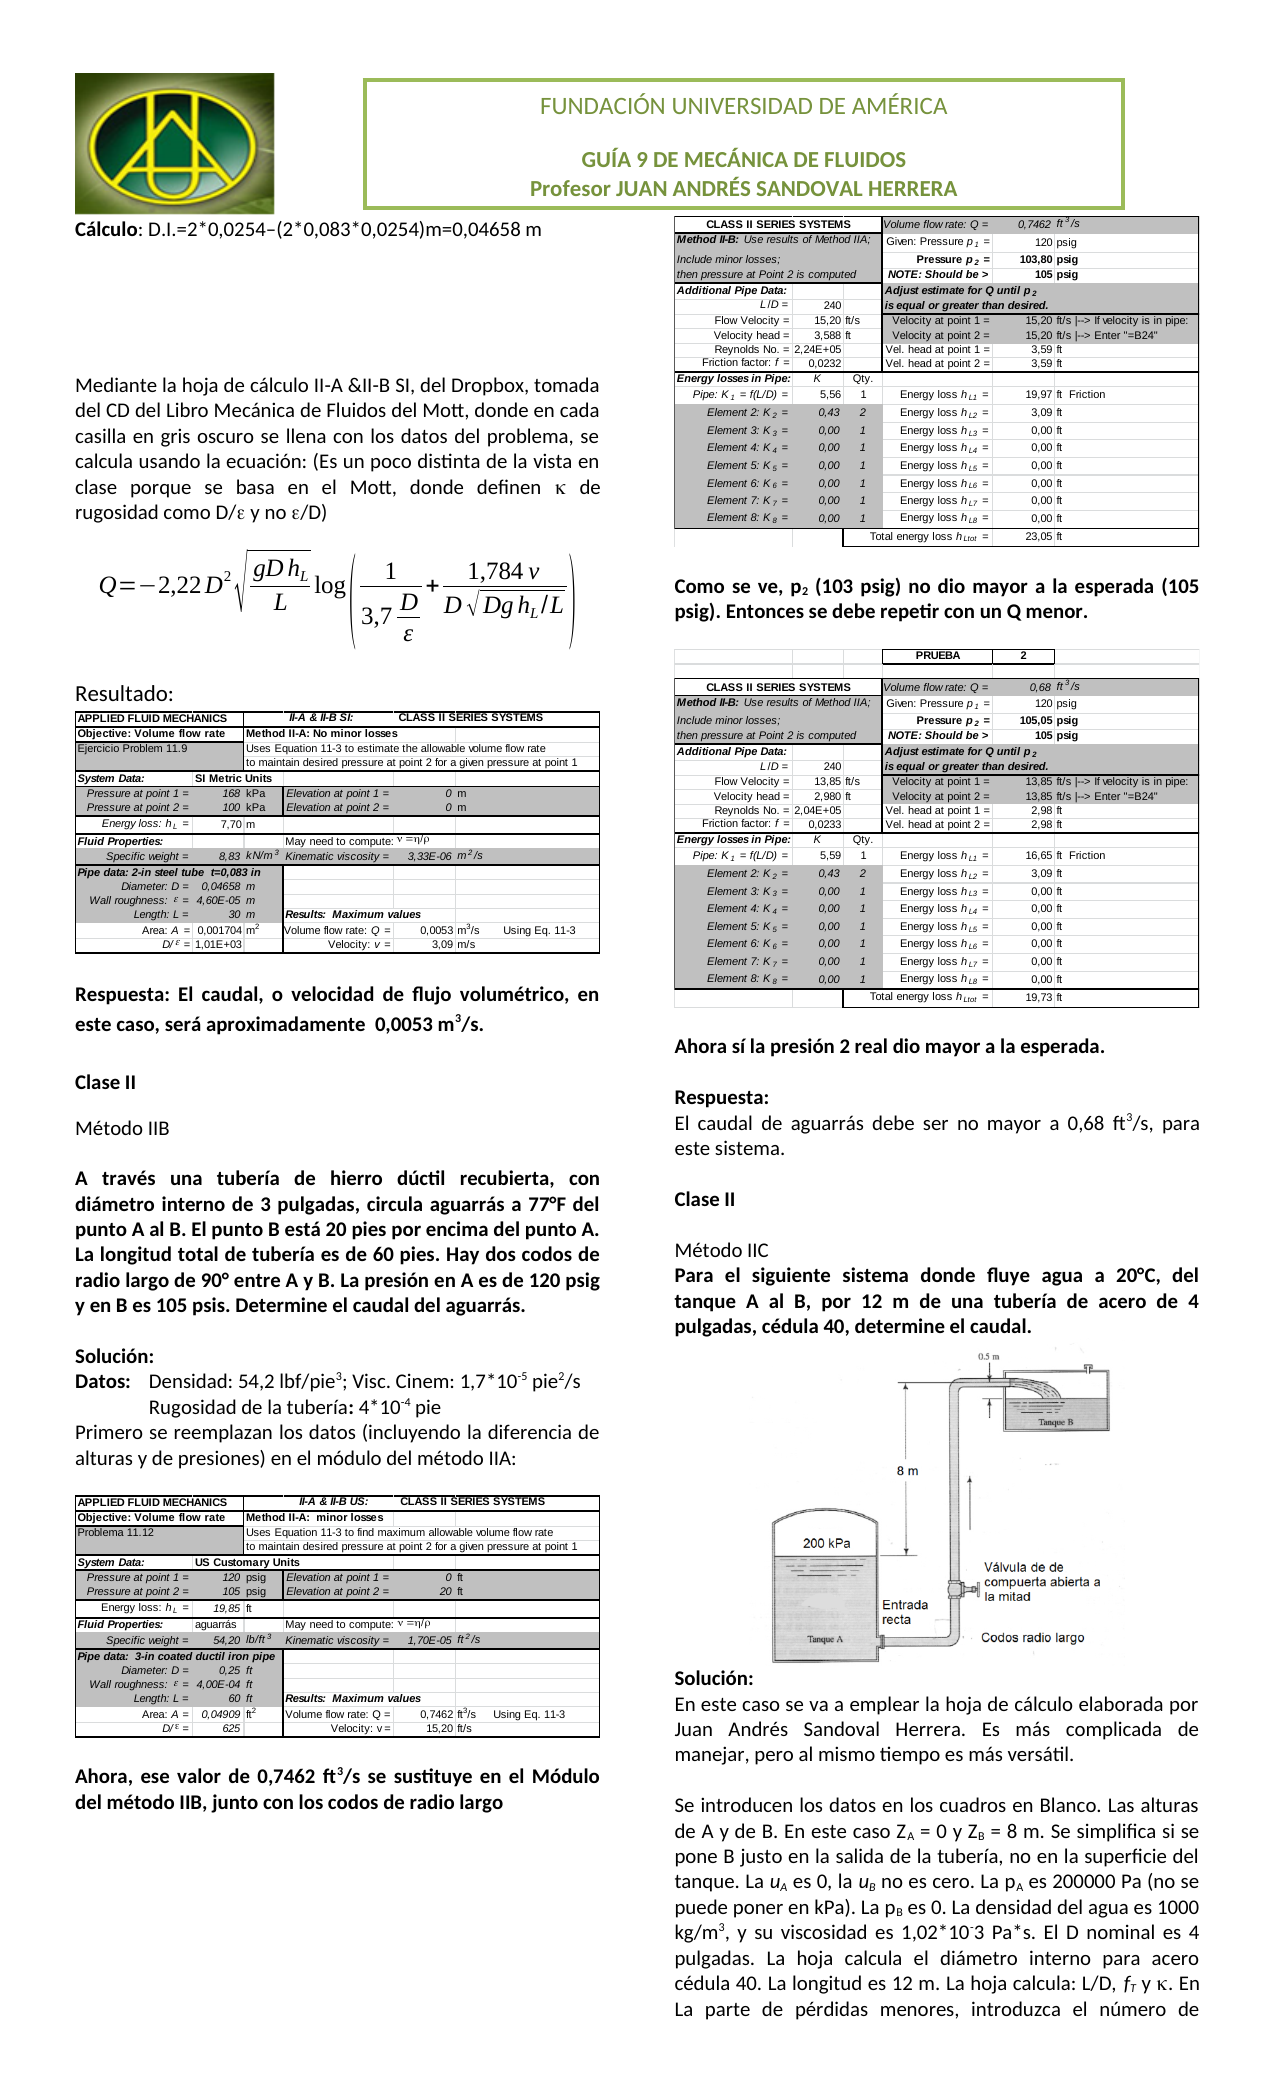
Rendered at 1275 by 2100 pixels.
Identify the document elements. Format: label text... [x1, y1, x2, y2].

text El caudal de aguarrás debe ser no mayor a 0,68 ft3/s, para este sistema. [674, 1110, 1200, 1161]
text Cálculo: D.I.=2*0,0254–(2*0,083*0,0254)m=0,04658 m [75, 216, 601, 241]
picture [749, 1338, 1125, 1666]
text Solución: [674, 1665, 1200, 1691]
text Respuesta: [674, 1084, 1200, 1110]
text Rugosidad de la tubería: 4*10-4 pie [75, 1394, 601, 1419]
text Método IIC [674, 1237, 1200, 1262]
text Mediante la hoja de cálculo II-A &II-B SI, del Dropbox, tomada del CD del Libro Mecánica de Fluidos del Mott, donde en cada casilla en gris oscuro se llena con los datos del problema, se calcula usando la ecuación: (Es un poco distinta de la vista en clase porque se basa en el Mott, donde definen  de rugosidad como D/ y no /D) [75, 372, 601, 525]
text Clase II [75, 1069, 601, 1094]
text Ahora, ese valor de 0,7462 ft3/s se sustituye en el Módulo del método IIB, junto con los codos de radio largo [75, 1763, 601, 1814]
text Primero se reemplazan los datos (incluyendo la diferencia de alturas y de presiones) en el módulo del método IIA: [75, 1419, 601, 1470]
text Solución: [75, 1343, 601, 1369]
text Método IIB [75, 1115, 601, 1141]
picture [75, 73, 275, 216]
text Datos: Densidad: 54,2 lbf/pie3; Visc. Cinem: 1,7*10-5 pie2/s [75, 1369, 601, 1394]
text Ahora sí la presión 2 real dio mayor a la esperada. [674, 1034, 1200, 1059]
text Para el siguiente sistema donde fluye agua a 20°C, del tanque A al B, por 12 m de una tubería de acero de 4 pulgadas, cédula 40, determine el caudal. [674, 1262, 1200, 1339]
text En este caso se va a emplear la hoja de cálculo elaborada por Juan Andrés Sandoval Herrera. Es más complicada de manejar, pero al mismo tiempo es más versátil. [674, 1691, 1200, 1767]
text Respuesta: El caudal, o velocidad de flujo volumétrico, en este caso, será aproximadamente 0,0053 m3/s. [75, 982, 601, 1036]
text Como se ve, p2 (103 psig) no dio mayor a la esperada (105 psig). Entonces se debe repetir con un Q menor. [674, 573, 1200, 624]
text A través una tubería de hierro dúctil recubierta, con diámetro interno de 3 pulgadas, circula aguarrás a 77°F del punto A al B. El punto B está 20 pies por encima del punto A. La longitud total de tubería es de 60 pies. Hay dos codos de radio largo de 90° entre A y B. La presión en A es de 120 psig y en B es 105 psis. Determine el caudal del aguarrás. [75, 1165, 601, 1318]
text Clase II [674, 1186, 1200, 1212]
text Resultado: [75, 679, 601, 708]
